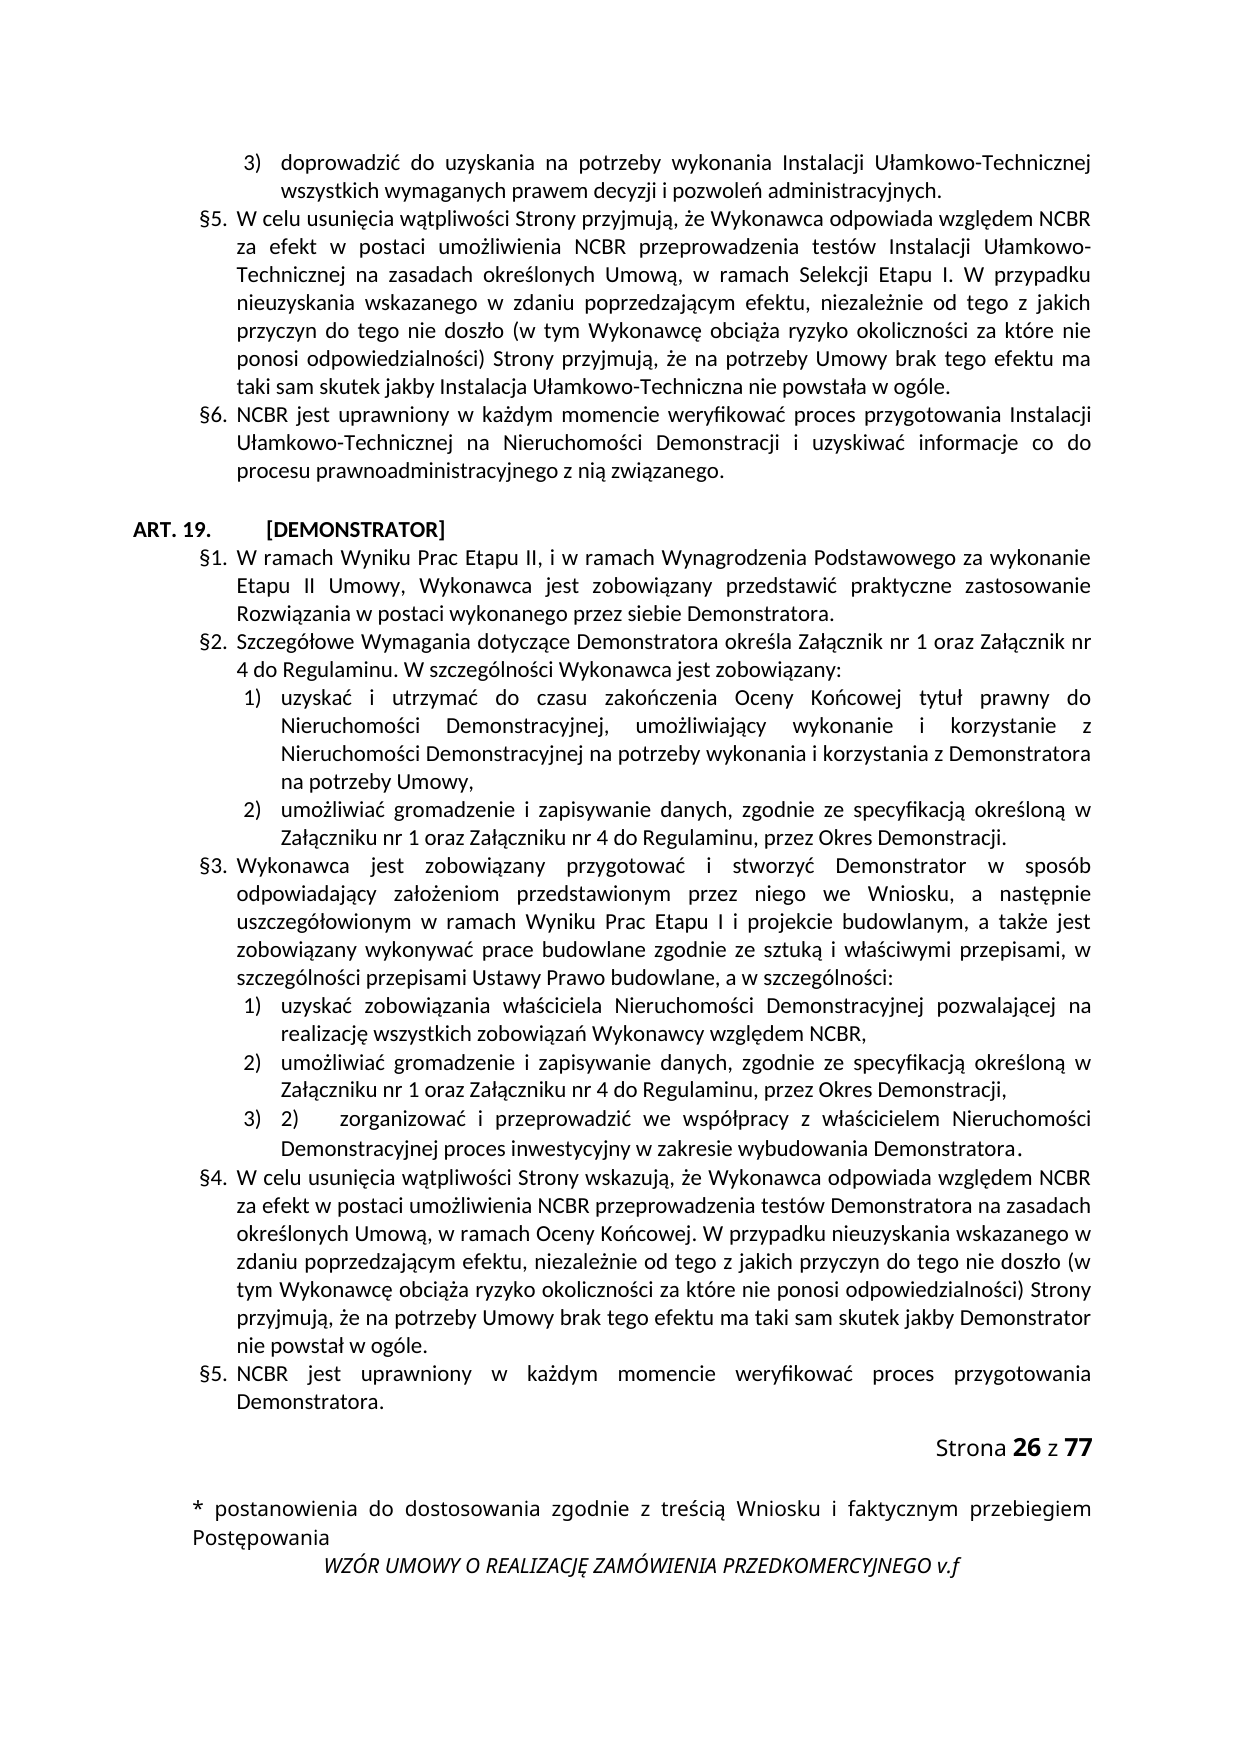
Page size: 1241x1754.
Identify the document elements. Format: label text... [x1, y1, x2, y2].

list W ramach Wyniku Prac Etapu II, i w ramach Wynagrodzenia Podstawowego za wykonanie Etapu II Umowy, Wykonawca jest zobowiązany przedstawić praktyczne zastosowanie Rozwiązania w postaci wykonanego przez siebie Demonstratora. [199, 543, 1093, 627]
list uzyskać i utrzymać do czasu zakończenia Oceny Końcowej tytuł prawny do Nieruchomości Demonstracyjnej, umożliwiający wykonanie i korzystanie z Nieruchomości Demonstracyjnej na potrzeby wykonania i korzystania z Demonstratora na potrzeby Umowy, [243, 683, 1093, 795]
list doprowadzić do uzyskania na potrzeby wykonania Instalacji Ułamkowo-Technicznej wszystkich wymaganych prawem decyzji i pozwoleń administracyjnych. [243, 148, 1093, 204]
list umożliwiać gromadzenie i zapisywanie danych, zgodnie ze specyfikacją określoną w Załączniku nr 1 oraz Załączniku nr 4 do Regulaminu, przez Okres Demonstracji, [243, 1048, 1093, 1104]
list NCBR jest uprawniony w każdym momencie weryfikować proces przygotowania Demonstratora. [199, 1359, 1093, 1415]
list W celu usunięcia wątpliwości Strony przyjmują, że Wykonawca odpowiada względem NCBR za efekt w postaci umożliwienia NCBR przeprowadzenia testów Instalacji Ułamkowo-Technicznej na zasadach określonych Umową, w ramach Selekcji Etapu I. W przypadku nieuzyskania wskazanego w zdaniu poprzedzającym efektu, niezależnie od tego z jakich przyczyn do tego nie doszło (w tym Wykonawcę obciąża ryzyko okoliczności za które nie ponosi odpowiedzialności) Strony przyjmują, że na potrzeby Umowy brak tego efektu ma taki sam skutek jakby Instalacja Ułamkowo-Techniczna nie powstała w ogóle. [199, 204, 1093, 400]
list uzyskać zobowiązania właściciela Nieruchomości Demonstracyjnej pozwalającej na realizację wszystkich zobowiązań Wykonawcy względem NCBR, [243, 992, 1093, 1048]
subtitle [DEMONSTRATOR] [133, 515, 1093, 543]
list Wykonawca jest zobowiązany przygotować i stworzyć Demonstrator w sposób odpowiadający założeniom przedstawionym przez niego we Wniosku, a następnie uszczegółowionym w ramach Wyniku Prac Etapu I i projekcie budowlanym, a także jest zobowiązany wykonywać prace budowlane zgodnie ze sztuką i właściwymi przepisami, w szczególności przepisami Ustawy Prawo budowlane, a w szczególności: [199, 851, 1093, 992]
list 2) zorganizować i przeprowadzić we współpracy z właścicielem Nieruchomości Demonstracyjnej proces inwestycyjny w zakresie wybudowania Demonstratora. [243, 1104, 1093, 1163]
list NCBR jest uprawniony w każdym momencie weryfikować proces przygotowania Instalacji Ułamkowo-Technicznej na Nieruchomości Demonstracji i uzyskiwać informacje co do procesu prawnoadministracyjnego z nią związanego. [199, 400, 1093, 484]
list W celu usunięcia wątpliwości Strony wskazują, że Wykonawca odpowiada względem NCBR za efekt w postaci umożliwienia NCBR przeprowadzenia testów Demonstratora na zasadach określonych Umową, w ramach Oceny Końcowej. W przypadku nieuzyskania wskazanego w zdaniu poprzedzającym efektu, niezależnie od tego z jakich przyczyn do tego nie doszło (w tym Wykonawcę obciąża ryzyko okoliczności za które nie ponosi odpowiedzialności) Strony przyjmują, że na potrzeby Umowy brak tego efektu ma taki sam skutek jakby Demonstrator nie powstał w ogóle. [199, 1163, 1093, 1359]
list umożliwiać gromadzenie i zapisywanie danych, zgodnie ze specyfikacją określoną w Załączniku nr 1 oraz Załączniku nr 4 do Regulaminu, przez Okres Demonstracji. [243, 795, 1093, 851]
list Szczegółowe Wymagania dotyczące Demonstratora określa Załącznik nr 1 oraz Załącznik nr 4 do Regulaminu. W szczególności Wykonawca jest zobowiązany: [199, 627, 1093, 683]
